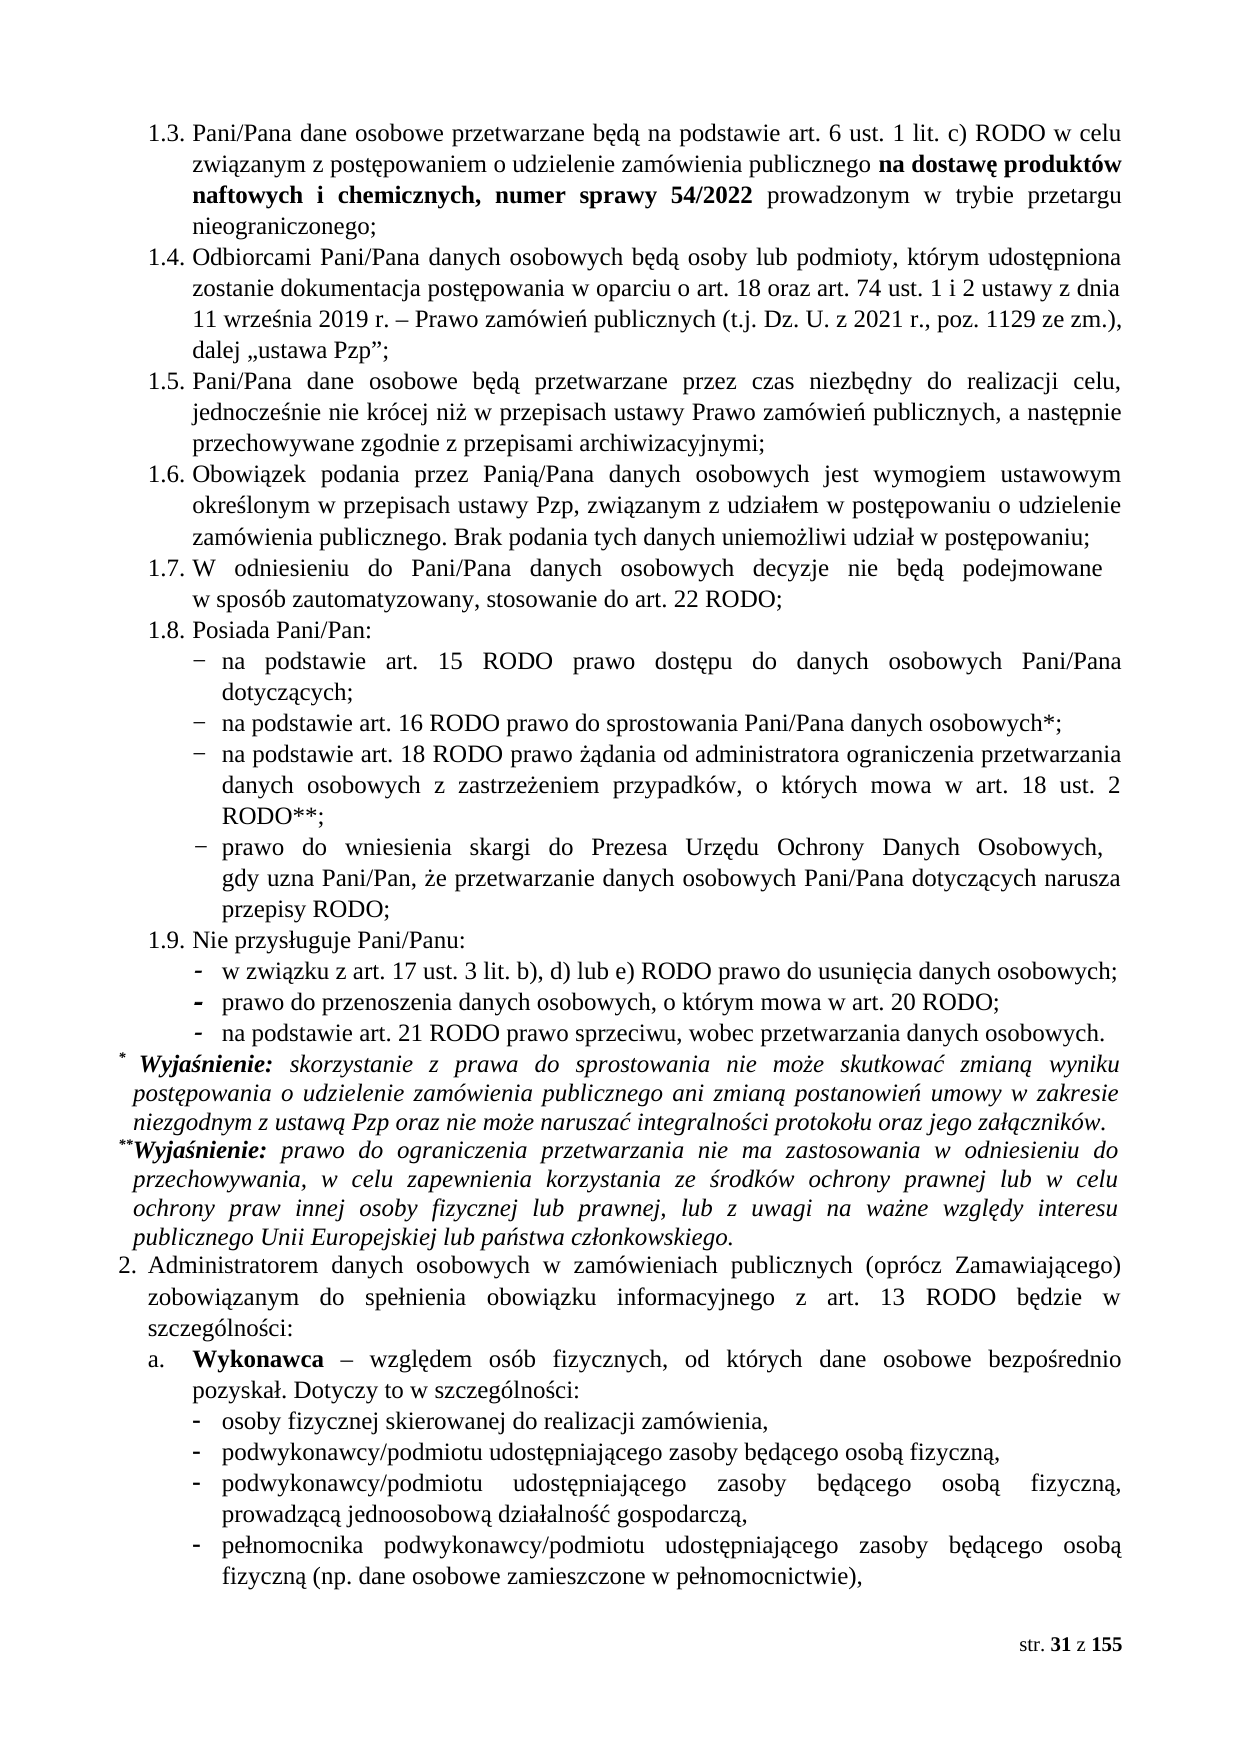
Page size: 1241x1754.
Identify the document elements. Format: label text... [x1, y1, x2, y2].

list Wykonawca – względem osób fizycznych, od których dane osobowe bezpośrednio pozyskał. Dotyczy to w szczególności: [148, 1344, 1122, 1403]
list na podstawie art. 16 RODO prawo do sprostowania Pani/Pana danych osobowych*; [192, 708, 1122, 737]
text * Wyjaśnienie: skorzystanie z prawa do sprostowania nie może skutkować zmianą wyniku postępowania o udzielenie zamówienia publicznego ani zmianą postanowień umowy w zakresie niezgodnym z ustawą Pzp oraz nie może naruszać integralności protokołu oraz jego załączników. [118, 1049, 1122, 1136]
list w związku z art. 17 ust. 3 lit. b), d) lub e) RODO prawo do usunięcia danych osobowych; [192, 956, 1122, 985]
list Posiada Pani/Pan: [148, 615, 1122, 643]
list W odniesieniu do Pani/Pana danych osobowych decyzje nie będą podejmowane w sposób zautomatyzowany, stosowanie do art. 22 RODO; [148, 553, 1122, 612]
list na podstawie art. 15 RODO prawo dostępu do danych osobowych Pani/Pana dotyczących; [192, 646, 1122, 706]
list Nie przysługuje Pani/Panu: [148, 925, 1122, 954]
list podwykonawcy/podmiotu udostępniającego zasoby będącego osobą fizyczną, prowadzącą jednoosobową działalność gospodarczą, [192, 1468, 1122, 1528]
list Obowiązek podania przez Panią/Pana danych osobowych jest wymogiem ustawowym określonym w przepisach ustawy Pzp, związanym z udziałem w postępowaniu o udzielenie zamówienia publicznego. Brak podania tych danych uniemożliwi udział w postępowaniu; [148, 459, 1122, 550]
list na podstawie art. 18 RODO prawo żądania od administratora ograniczenia przetwarzania danych osobowych z zastrzeżeniem przypadków, o których mowa w art. 18 ust. 2 RODO**; [192, 739, 1122, 830]
text **Wyjaśnienie: prawo do ograniczenia przetwarzania nie ma zastosowania w odniesieniu do przechowywania, w celu zapewnienia korzystania ze środków ochrony prawnej lub w celu ochrony praw innej osoby fizycznej lub prawnej, lub z uwagi na ważne względy interesu publicznego Unii Europejskiej lub państwa członkowskiego. [118, 1136, 1122, 1251]
list prawo do wniesienia skargi do Prezesa Urzędu Ochrony Danych Osobowych, gdy uzna Pani/Pan, że przetwarzanie danych osobowych Pani/Pana dotyczących narusza przepisy RODO; [192, 832, 1122, 923]
list Pani/Pana dane osobowe przetwarzane będą na podstawie art. 6 ust. 1 lit. c) RODO w celu związanym z postępowaniem o udzielenie zamówienia publicznego na dostawę produktów naftowych i chemicznych, numer sprawy 54/2022 prowadzonym w trybie przetargu nieograniczonego; [148, 118, 1122, 240]
list pełnomocnika podwykonawcy/podmiotu udostępniającego zasoby będącego osobą fizyczną (np. dane osobowe zamieszczone w pełnomocnictwie), [192, 1530, 1122, 1590]
list Administratorem danych osobowych w zamówieniach publicznych (oprócz Zamawiającego) zobowiązanym do spełnienia obowiązku informacyjnego z art. 13 RODO będzie w szczególności: [118, 1251, 1122, 1341]
list Odbiorcami Pani/Pana danych osobowych będą osoby lub podmioty, którym udostępniona zostanie dokumentacja postępowania w oparciu o art. 18 oraz art. 74 ust. 1 i 2 ustawy z dnia 11 września 2019 r. – Prawo zamówień publicznych (t.j. Dz. U. z 2021 r., poz. 1129 ze zm.), dalej „ustawa Pzp”; [148, 242, 1122, 364]
list podwykonawcy/podmiotu udostępniającego zasoby będącego osobą fizyczną, [192, 1437, 1122, 1466]
list Pani/Pana dane osobowe będą przetwarzane przez czas niezbędny do realizacji celu, jednocześnie nie krócej niż w przepisach ustawy Prawo zamówień publicznych, a następnie przechowywane zgodnie z przepisami archiwizacyjnymi; [148, 366, 1122, 457]
list prawo do przenoszenia danych osobowych, o którym mowa w art. 20 RODO; [192, 987, 1122, 1016]
list na podstawie art. 21 RODO prawo sprzeciwu, wobec przetwarzania danych osobowych. [192, 1018, 1122, 1047]
list osoby fizycznej skierowanej do realizacji zamówienia, [192, 1406, 1122, 1434]
